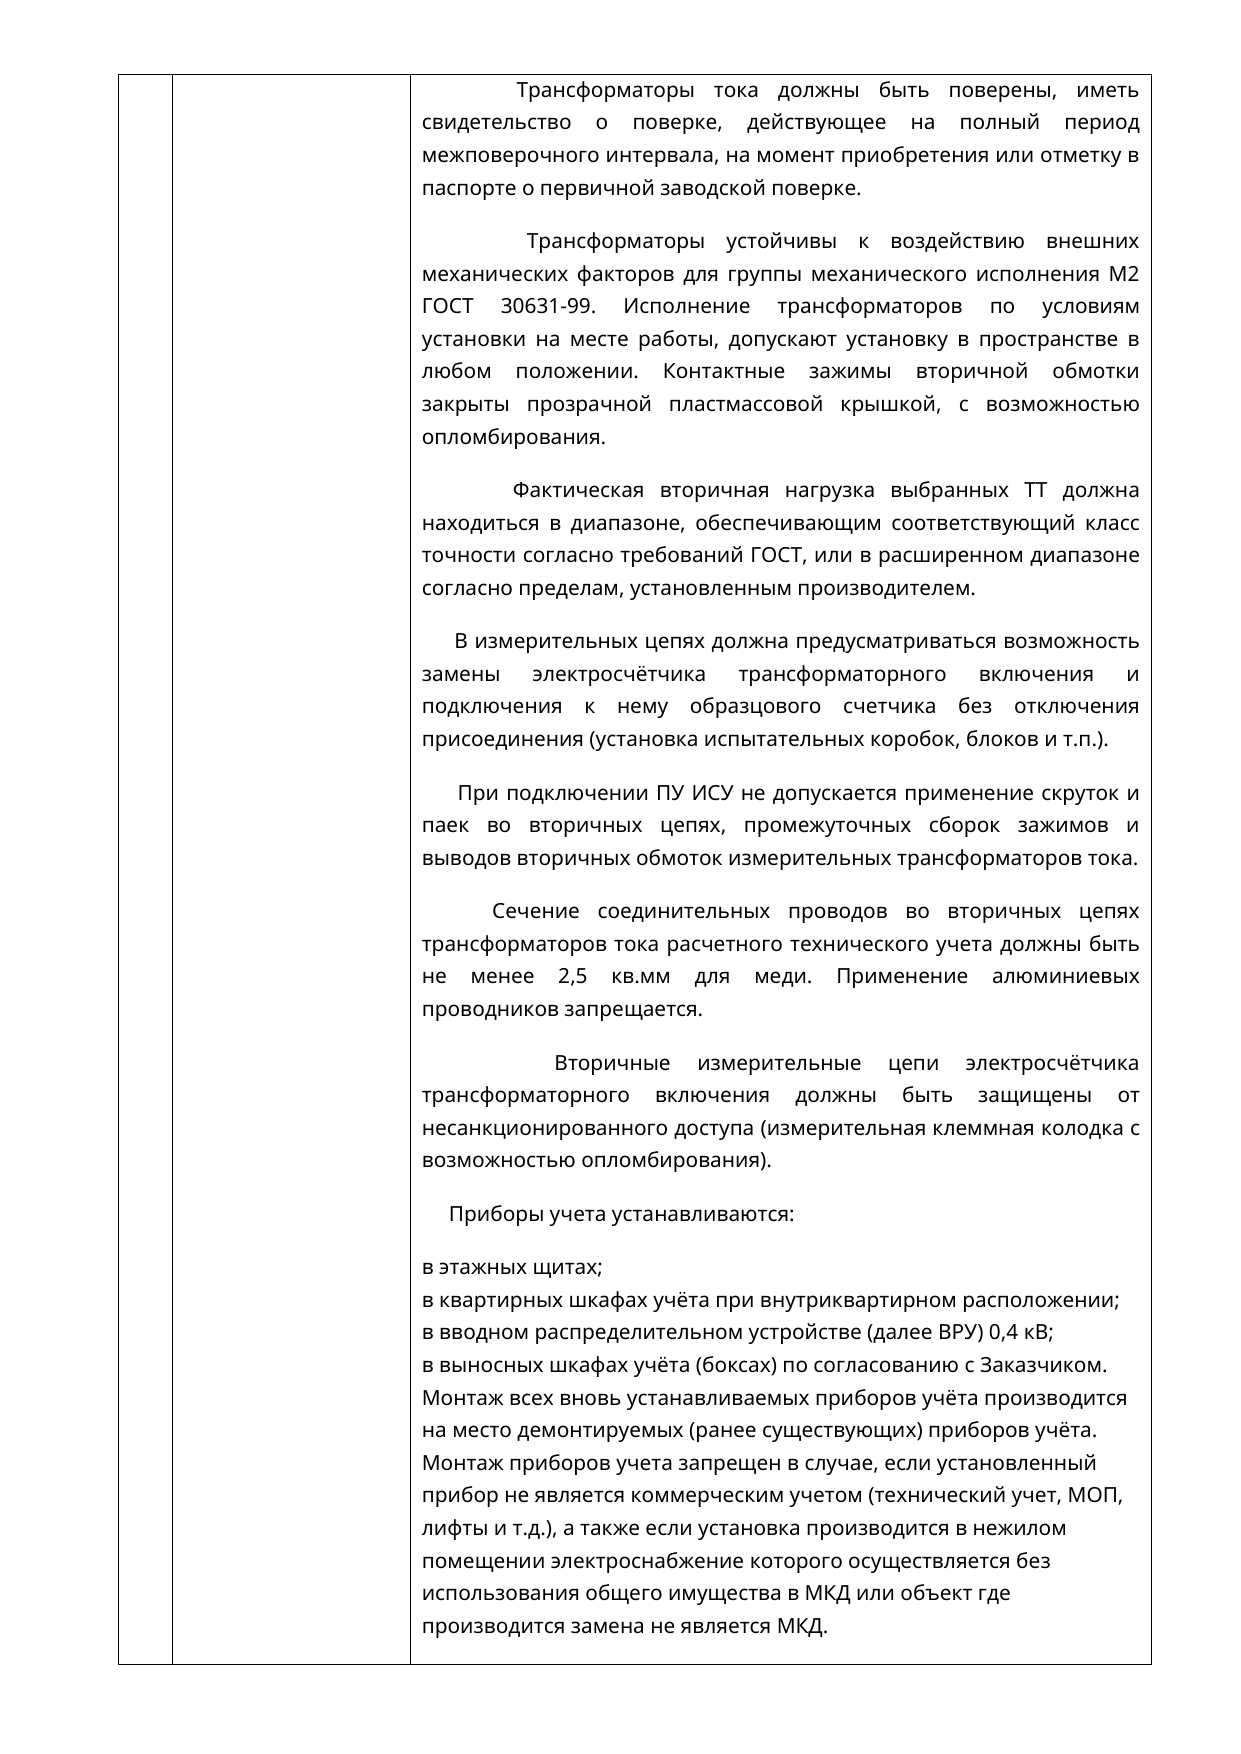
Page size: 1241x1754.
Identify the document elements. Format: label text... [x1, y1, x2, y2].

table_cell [173, 75, 410, 1664]
table_cell 5 [119, 75, 172, 1664]
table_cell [411, 75, 1151, 1664]
